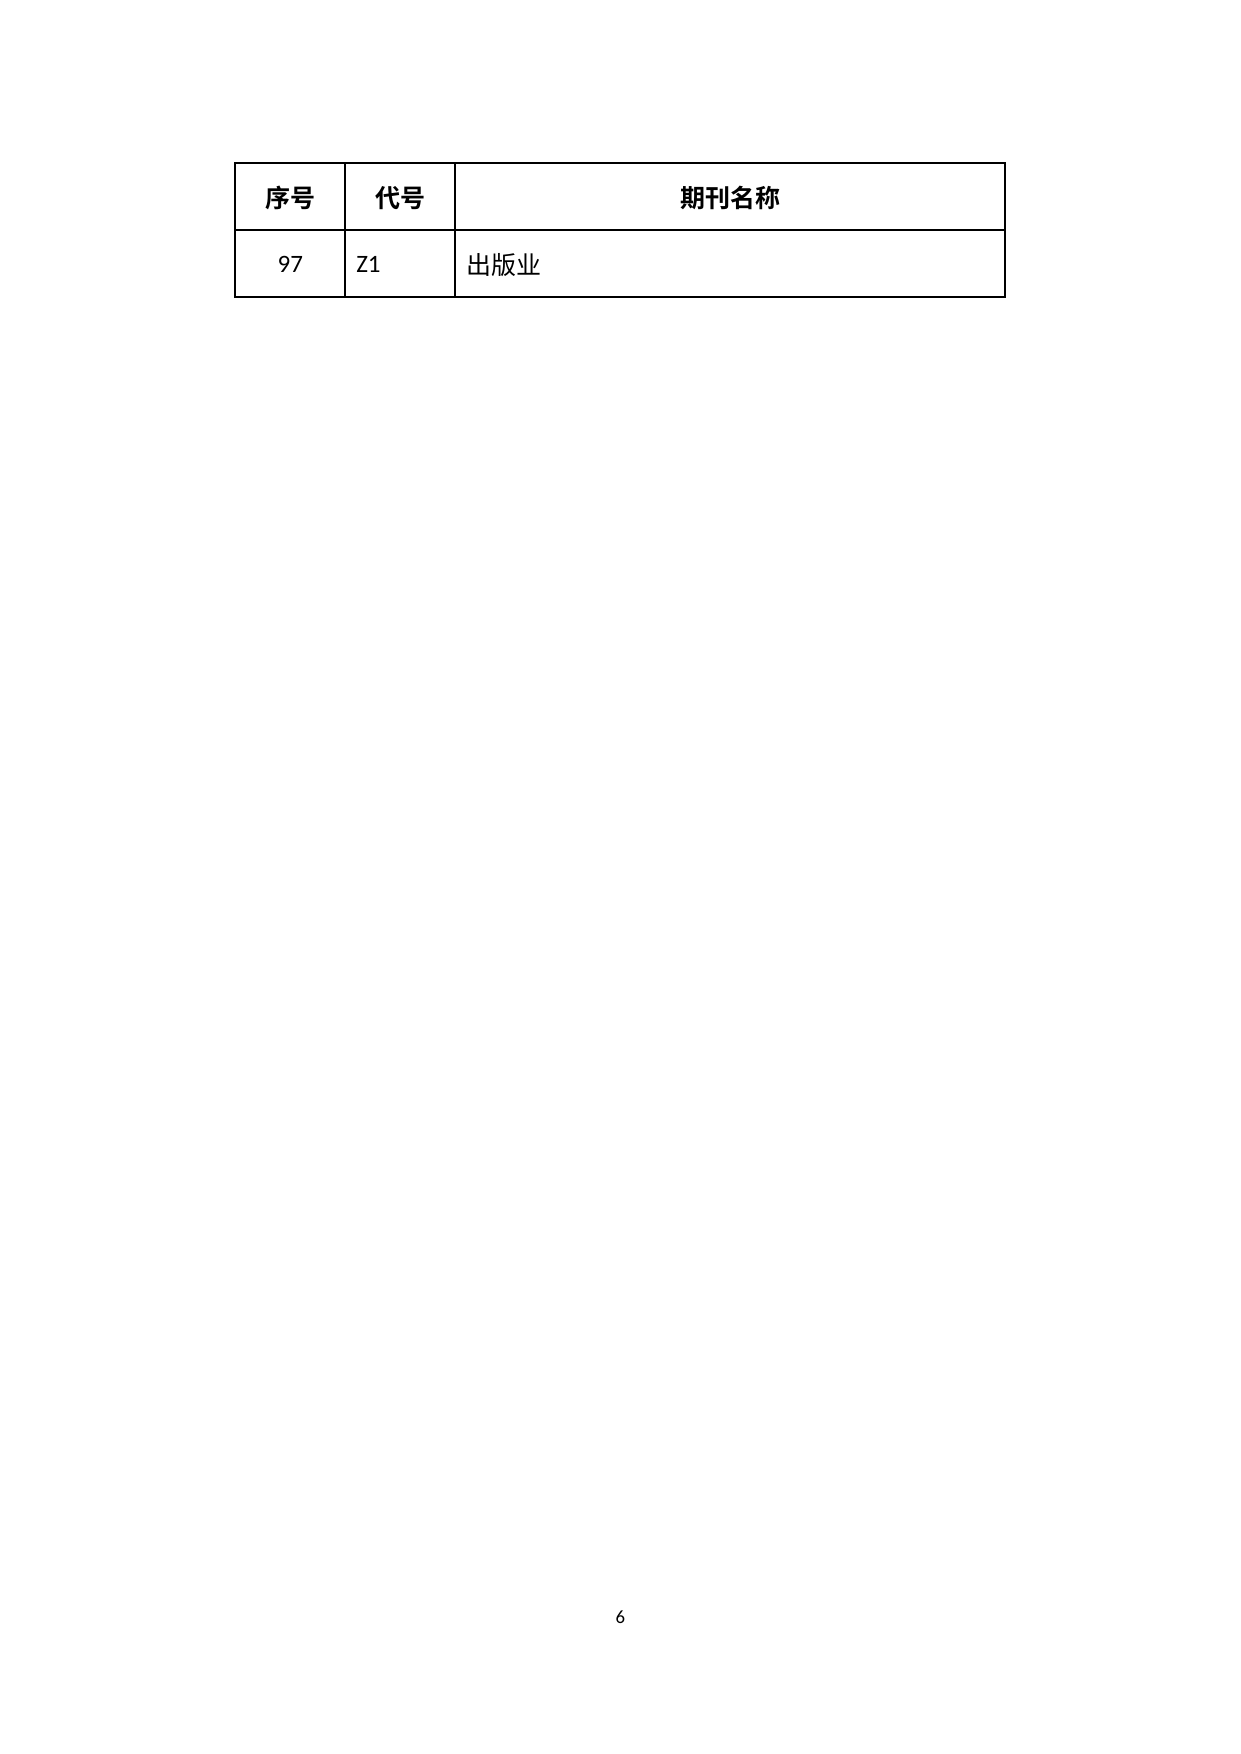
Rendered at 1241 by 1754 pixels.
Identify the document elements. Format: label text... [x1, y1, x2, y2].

table_cell 97 [236, 231, 344, 296]
table_header 序号 [236, 164, 344, 229]
table_header 代号 [346, 164, 454, 229]
table_cell 出版业 [456, 231, 1004, 296]
table_header 期刊名称 [456, 164, 1004, 229]
table_cell Z1 [346, 231, 454, 296]
